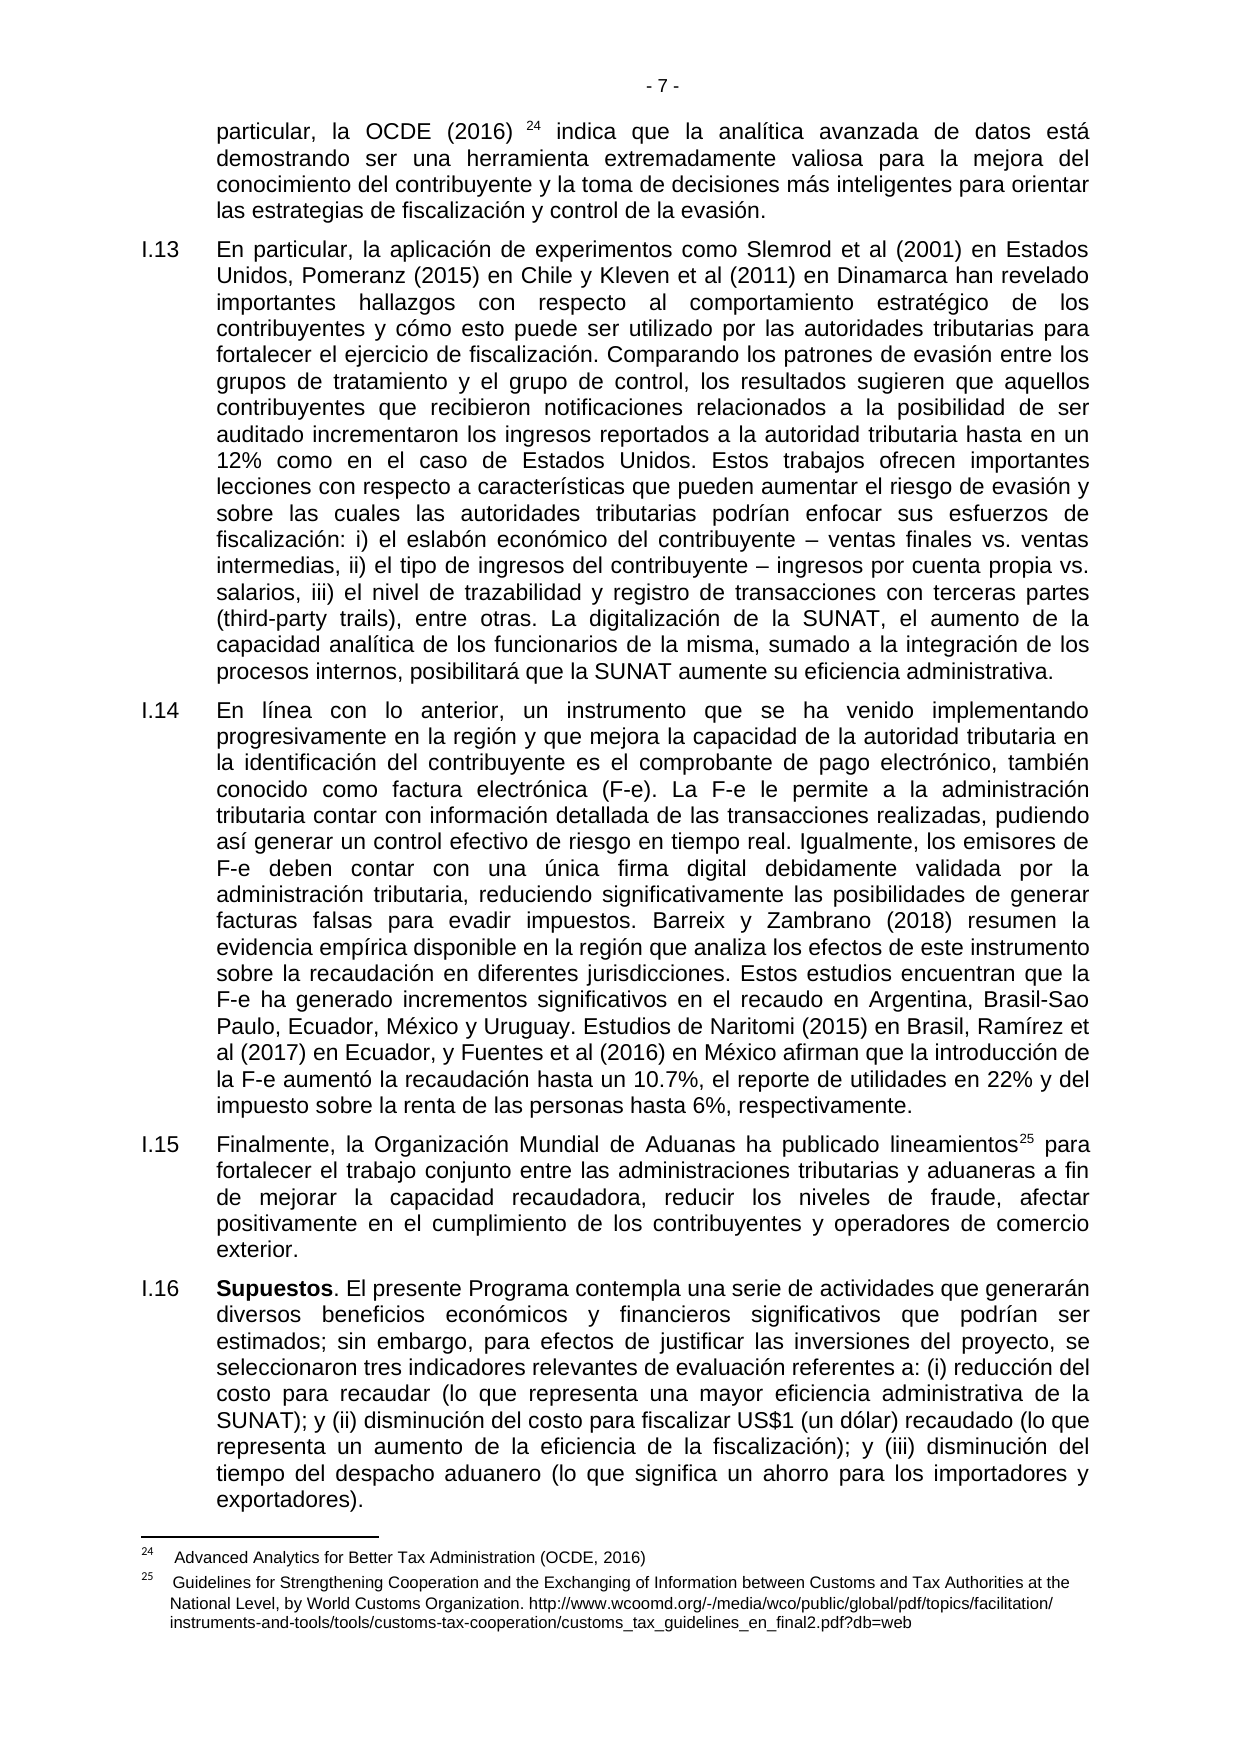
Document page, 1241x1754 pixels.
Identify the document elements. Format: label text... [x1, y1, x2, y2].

list Finalmente, la Organización Mundial de Aduanas ha publicado lineamientos para fortalecer el trabajo conjunto entre las administraciones tributarias y aduaneras a fin de mejorar la capacidad recaudadora, reducir los niveles de fraude, afectar positivamente en el cumplimiento de los contribuyentes y operadores de comercio exterior. [141, 1131, 1090, 1262]
list En particular, la aplicación de experimentos como Slemrod et al (2001) en Estados Unidos, Pomeranz (2015) en Chile y Kleven et al (2011) en Dinamarca han revelado importantes hallazgos con respecto al comportamiento estratégico de los contribuyentes y cómo esto puede ser utilizado por las autoridades tributarias para fortalecer el ejercicio de fiscalización. Comparando los patrones de evasión entre los grupos de tratamiento y el grupo de control, los resultados sugieren que aquellos contribuyentes que recibieron notificaciones relacionados a la posibilidad de ser auditado incrementaron los ingresos reportados a la autoridad tributaria hasta en un 12% como en el caso de Estados Unidos. Estos trabajos ofrecen importantes lecciones con respecto a características que pueden aumentar el riesgo de evasión y sobre las cuales las autoridades tributarias podrían enfocar sus esfuerzos de fiscalización: i) el eslabón económico del contribuyente – ventas finales vs. ventas intermedias, ii) el tipo de ingresos del contribuyente – ingresos por cuenta propia vs. salarios, iii) el nivel de trazabilidad y registro de transacciones con terceras partes (third-party trails), entre otras. La digitalización de la SUNAT, el aumento de la capacidad analítica de los funcionarios de la misma, sumado a la integración de los procesos internos, posibilitará que la SUNAT aumente su eficiencia administrativa. [141, 236, 1090, 684]
list En línea con lo anterior, un instrumento que se ha venido implementando progresivamente en la región y que mejora la capacidad de la autoridad tributaria en la identificación del contribuyente es el comprobante de pago electrónico, también conocido como factura electrónica (F-e). La F-e le permite a la administración tributaria contar con información detallada de las transacciones realizadas, pudiendo así generar un control efectivo de riesgo en tiempo real. Igualmente, los emisores de F-e deben contar con una única firma digital debidamente validada por la administración tributaria, reduciendo significativamente las posibilidades de generar facturas falsas para evadir impuestos. Barreix y Zambrano (2018) resumen la evidencia empírica disponible en la región que analiza los efectos de este instrumento sobre la recaudación en diferentes jurisdicciones. Estos estudios encuentran que la F-e ha generado incrementos significativos en el recaudo en Argentina, Brasil-Sao Paulo, Ecuador, México y Uruguay. Estudios de Naritomi (2015) en Brasil, Ramírez et al (2017) en Ecuador, y Fuentes et al (2016) en México afirman que la introducción de la F-e aumentó la recaudación hasta un 10.7%, el reporte de utilidades en 22% y del impuesto sobre la renta de las personas hasta 6%, respectivamente. [141, 697, 1090, 1118]
list Supuestos. El presente Programa contempla una serie de actividades que generarán diversos beneficios económicos y financieros significativos que podrían ser estimados; sin embargo, para efectos de justificar las inversiones del proyecto, se seleccionaron tres indicadores relevantes de evaluación referentes a: (i) reducción del costo para recaudar (lo que representa una mayor eficiencia administrativa de la SUNAT); y (ii) disminución del costo para fiscalizar US$1 (un dólar) recaudado (lo que representa un aumento de la eficiencia de la fiscalización); y (iii) disminución del tiempo del despacho aduanero (lo que significa un ahorro para los importadores y exportadores). [141, 1275, 1090, 1512]
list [141, 118, 1090, 223]
